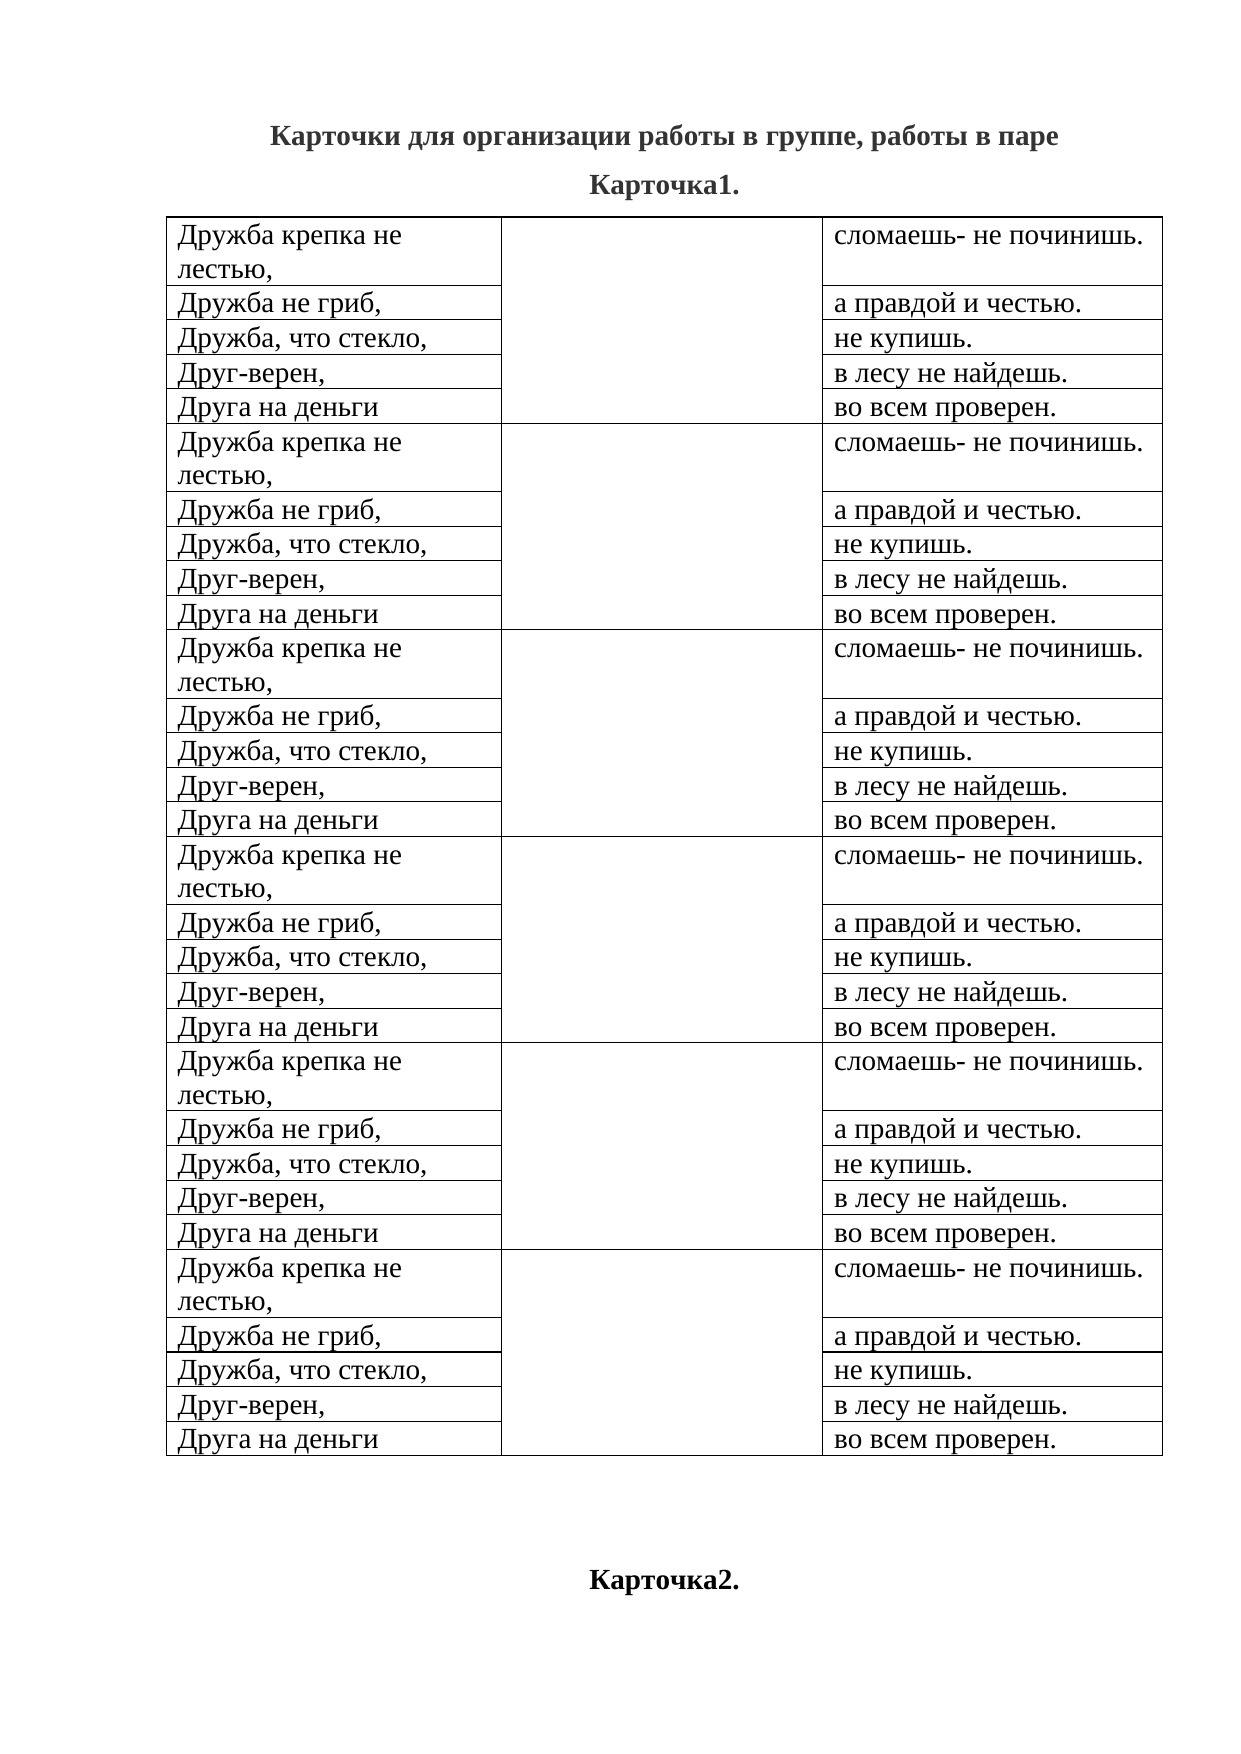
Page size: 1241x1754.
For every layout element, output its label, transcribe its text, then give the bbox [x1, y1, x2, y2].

table_cell Друг-верен, [167, 355, 501, 388]
table_cell не купишь. [823, 320, 1162, 354]
table_cell Дружба не гриб, [167, 492, 501, 526]
table_cell во всем проверен. [823, 802, 1162, 836]
table_cell а правдой и честью. [823, 699, 1162, 732]
table_cell Друга на деньги [167, 1422, 501, 1455]
table_header сломаешь- не починишь. [823, 218, 1162, 284]
table_cell а правдой и честью. [823, 286, 1162, 319]
table_cell Дружба, что стекло, [167, 940, 501, 973]
table_cell в лесу не найдешь. [823, 1387, 1162, 1421]
table_cell сломаешь- не починишь. [823, 837, 1162, 904]
table_cell Дружба, что стекло, [167, 733, 501, 767]
table_cell во всем проверен. [823, 1422, 1162, 1455]
table_cell [502, 1250, 822, 1455]
table_cell [502, 1043, 822, 1249]
table_cell в лесу не найдешь. [823, 561, 1162, 595]
table_cell [502, 630, 822, 836]
table_cell [502, 424, 822, 629]
table_cell Друга на деньги [167, 596, 501, 629]
table_cell не купишь. [823, 940, 1162, 973]
table_cell Дружба, что стекло, [167, 320, 501, 354]
table_cell Дружба не гриб, [167, 1111, 501, 1145]
table_cell в лесу не найдешь. [823, 1181, 1162, 1214]
table_header Дружба крепка не лестью, [167, 218, 501, 284]
table_cell Дружба, что стекло, [167, 1353, 501, 1386]
table_cell Дружба крепка не лестью, [167, 1250, 501, 1317]
table_cell Друг-верен, [167, 974, 501, 1008]
table_cell не купишь. [823, 527, 1162, 560]
table_cell во всем проверен. [823, 596, 1162, 629]
table_cell сломаешь- не починишь. [823, 424, 1162, 491]
table_cell в лесу не найдешь. [823, 768, 1162, 801]
table_cell не купишь. [823, 1146, 1162, 1179]
table_cell во всем проверен. [823, 1215, 1162, 1249]
table_cell во всем проверен. [823, 389, 1162, 423]
table_cell сломаешь- не починишь. [823, 630, 1162, 697]
text Карточка1. [177, 167, 1152, 201]
table_cell Друг-верен, [167, 561, 501, 595]
table_cell Дружба, что стекло, [167, 527, 501, 560]
table_cell сломаешь- не починишь. [823, 1250, 1162, 1317]
table_cell во всем проверен. [823, 1009, 1162, 1042]
table_cell а правдой и честью. [823, 905, 1162, 938]
table_cell Друга на деньги [167, 802, 501, 836]
text Карточки для организации работы в группе, работы в паре [177, 118, 1152, 152]
table_cell Друга на деньги [167, 1215, 501, 1249]
table_cell Друг-верен, [167, 1387, 501, 1421]
table_cell Дружба не гриб, [167, 286, 501, 319]
table_cell Дружба, что стекло, [167, 1146, 501, 1179]
table_cell Друга на деньги [167, 389, 501, 423]
table_cell в лесу не найдешь. [823, 974, 1162, 1008]
table_cell не купишь. [823, 733, 1162, 767]
table_cell а правдой и честью. [823, 1111, 1162, 1145]
table_header [502, 218, 822, 423]
table_cell Дружба крепка не лестью, [167, 630, 501, 697]
table_cell а правдой и честью. [823, 1318, 1162, 1351]
table_cell [502, 837, 822, 1042]
table_cell Дружба крепка не лестью, [167, 837, 501, 904]
text Карточка2. [177, 1562, 1152, 1596]
table_cell а правдой и честью. [823, 492, 1162, 526]
table_cell Дружба крепка не лестью, [167, 424, 501, 491]
table_cell Друг-верен, [167, 1181, 501, 1214]
table_cell Дружба крепка не лестью, [167, 1043, 501, 1110]
table_cell Дружба не гриб, [167, 905, 501, 938]
table_cell Друга на деньги [167, 1009, 501, 1042]
table_cell в лесу не найдешь. [823, 355, 1162, 388]
table_cell Дружба не гриб, [167, 699, 501, 732]
table_cell Дружба не гриб, [167, 1318, 501, 1351]
table_cell Друг-верен, [167, 768, 501, 801]
table_cell сломаешь- не починишь. [823, 1043, 1162, 1110]
table_cell не купишь. [823, 1353, 1162, 1386]
